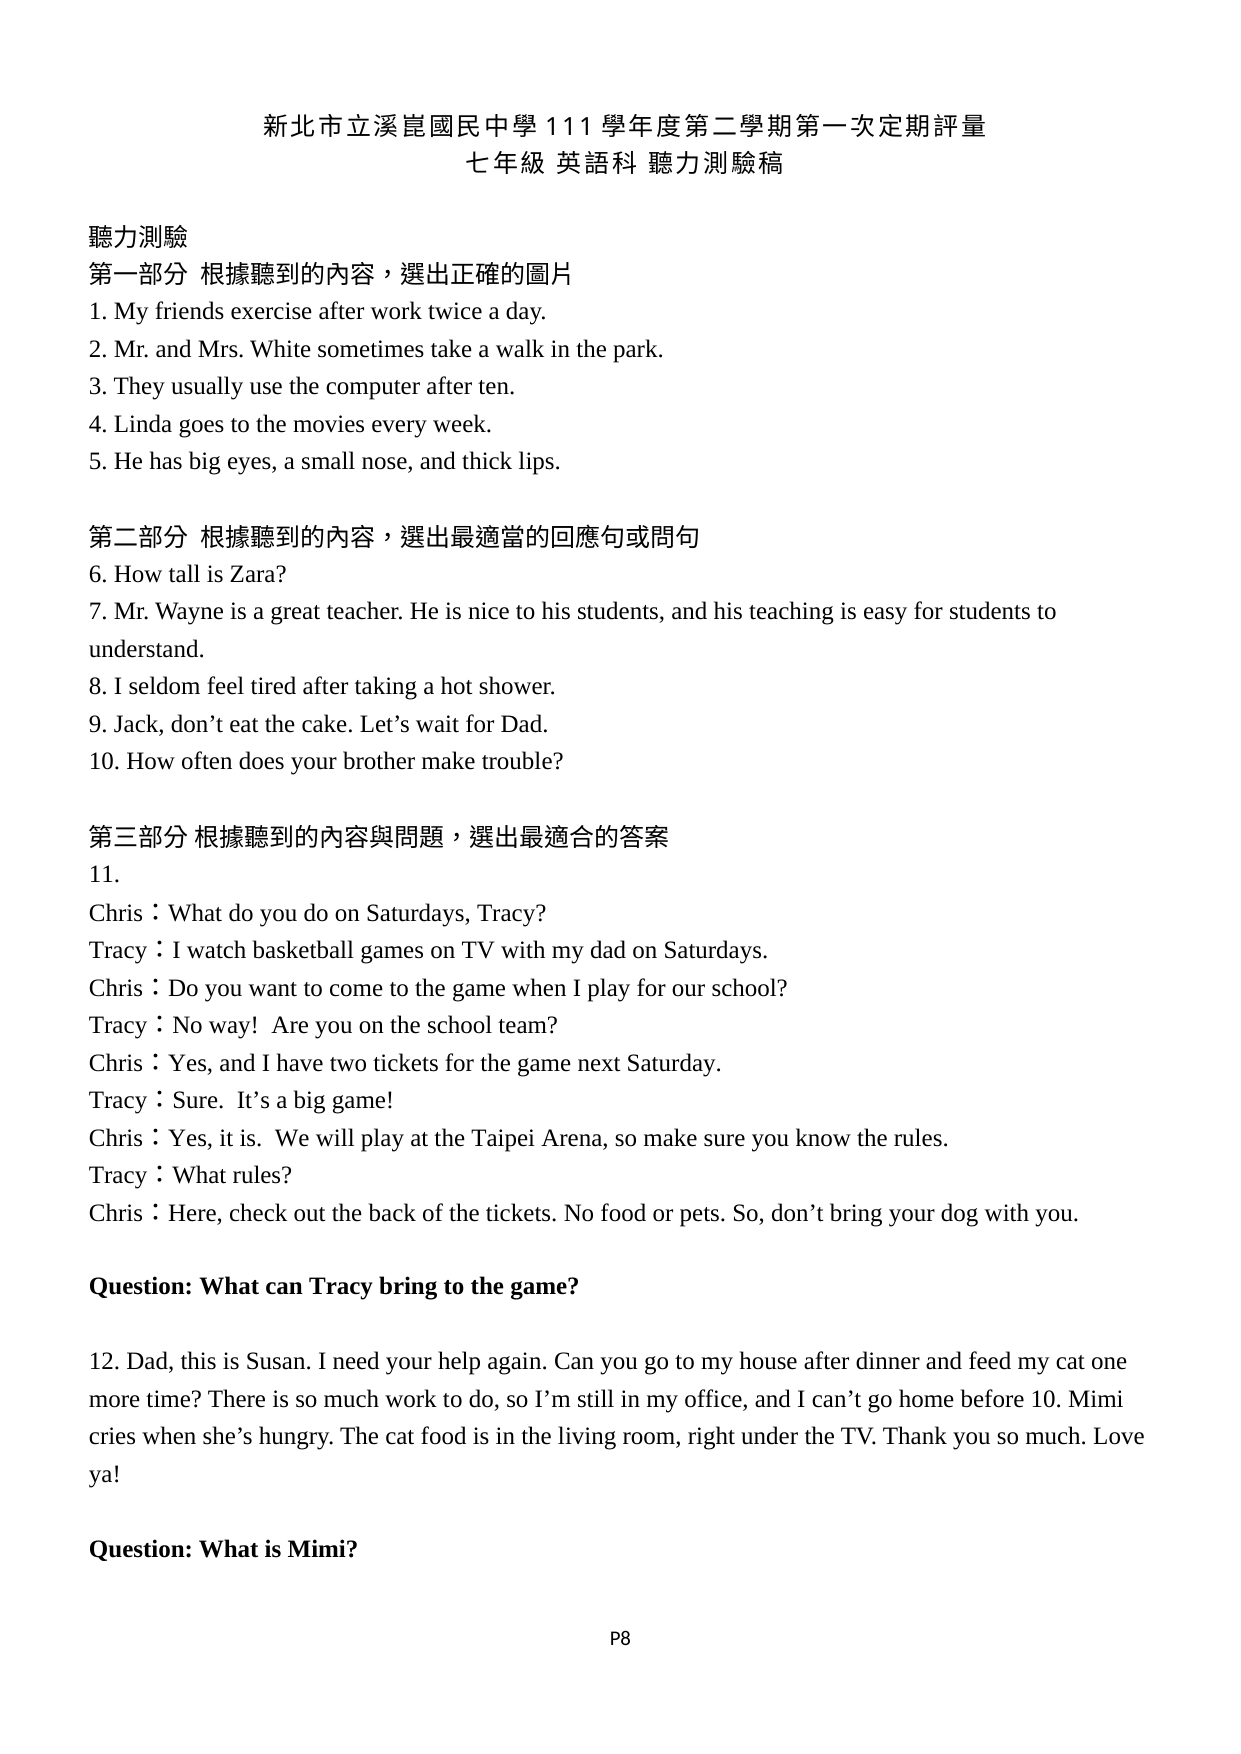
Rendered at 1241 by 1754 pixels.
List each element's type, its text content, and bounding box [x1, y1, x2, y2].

text 第三部分 根據聽到的內容與問題，選出最適合的答案 [89, 817, 1152, 854]
text 8. I seldom feel tired after taking a hot shower. [89, 667, 1152, 704]
text 12. Dad, this is Susan. I need your help again. Can you go to my house after dinner and feed my cat one more time? There is so much work to do, so I’m still in my office, and I can’t go home before 10. Mimi cries when she’s hungry. The cat food is in the living room, right under the TV. Thank you so much. Love ya! [89, 1342, 1152, 1492]
text 11. [89, 854, 1152, 892]
text 1. My friends exercise after work twice a day. [89, 292, 1152, 329]
text Chris：What do you do on Saturdays, Tracy? Tracy：I watch basketball games on TV with my dad on Saturdays. Chris：Do you want to come to the game when I play for our school? Tracy：No way! Are you on the school team? Chris：Yes, and I have two tickets for the game next Saturday. Tracy：Sure. It’s a big game! Chris：Yes, it is. We will play at the Taipei Arena, so make sure you know the rules. Tracy：What rules? Chris：Here, check out the back of the tickets. No food or pets. So, don’t bring your dog with you. [89, 892, 1152, 1229]
text 5. He has big eyes, a small nose, and thick lips. [89, 442, 1152, 479]
text 新北市立溪崑國民中學111學年度第二學期第一次定期評量 [89, 107, 1160, 143]
text 3. They usually use the computer after ten. [89, 367, 1152, 404]
text 7. Mr. Wayne is a great teacher. He is nice to his students, and his teaching is easy for students to understand. [89, 592, 1152, 667]
text 2. Mr. and Mrs. White sometimes take a walk in the park. [89, 329, 1152, 367]
text 第二部分 根據聽到的內容，選出最適當的回應句或問句 [89, 517, 1152, 554]
text 9. Jack, don’t eat the cake. Let’s wait for Dad. [89, 704, 1152, 742]
text 七年級 英語科 聽力測驗稿 [89, 143, 1160, 179]
text Question: What is Mimi? [89, 1529, 1152, 1567]
text 6. How tall is Zara? [89, 554, 1152, 592]
text Question: What can Tracy bring to the game? [89, 1267, 1152, 1342]
text 聽力測驗 [89, 217, 1152, 254]
text 4. Linda goes to the movies every week. [89, 404, 1152, 442]
text 10. How often does your brother make trouble? [89, 742, 1152, 779]
text 第一部分 根據聽到的內容，選出正確的圖片 [89, 254, 1152, 292]
